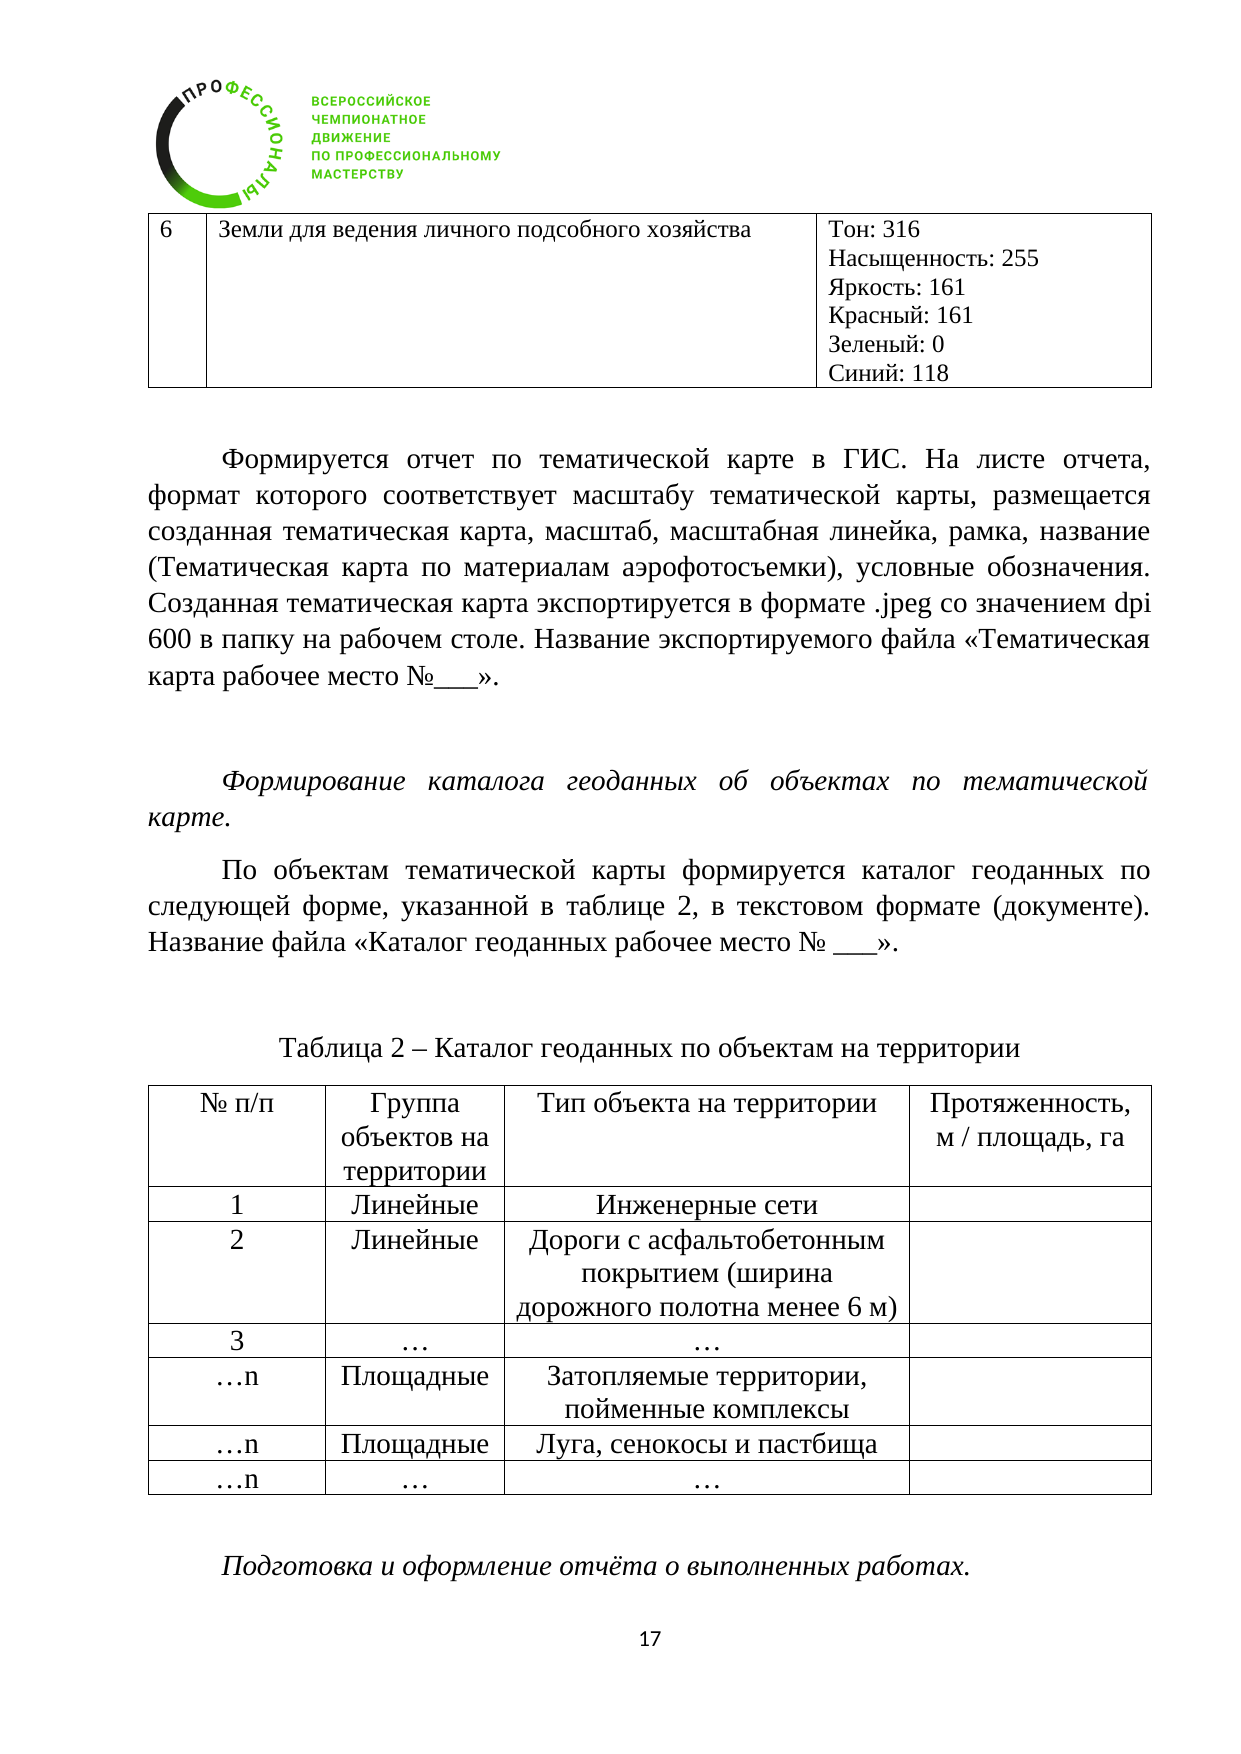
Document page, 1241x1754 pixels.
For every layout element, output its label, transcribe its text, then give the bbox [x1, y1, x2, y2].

table_cell Затопляемые территории, пойменные комплексы [505, 1358, 909, 1425]
table_cell … [505, 1461, 909, 1494]
table_cell …n [149, 1358, 325, 1425]
table_cell Тон: 316 Насыщенность: 255 Яркость: 161 Красный: 161 Зеленый: 0 Синий: 118 [817, 214, 1151, 387]
table_cell … [326, 1324, 504, 1357]
table_cell 6 [149, 214, 206, 387]
table_cell 1 [149, 1187, 325, 1221]
table_cell Дороги с асфальтобетонным покрытием (ширина дорожного полотна менее 6 м) [505, 1222, 909, 1322]
table_cell [910, 1187, 1151, 1221]
table_cell [910, 1222, 1151, 1322]
table_header № п/п [149, 1086, 325, 1186]
table_header Тип объекта на территории [505, 1086, 909, 1186]
table_cell 2 [149, 1222, 325, 1322]
table_cell [910, 1426, 1151, 1460]
text Таблица 2 – Каталог геоданных по объектам на территории [148, 1030, 1152, 1064]
table_cell … [505, 1324, 909, 1357]
table_cell [910, 1324, 1151, 1357]
table_cell 3 [149, 1324, 325, 1357]
table_cell Земли для ведения личного подсобного хозяйства [207, 214, 816, 387]
table_cell Луга, сенокосы и пастбища [505, 1426, 909, 1460]
table_cell [910, 1358, 1151, 1425]
text Формирование каталога геоданных об объектах по тематической карте. [148, 763, 1152, 833]
text Формируется отчет по тематической карте в ГИС. На листе отчета, формат которого соответствует масштабу тематической карты, размещается созданная тематическая карта, масштаб, масштабная линейка, рамка, название (Тематическая карта по материалам аэрофотосъемки), условные обозначения. Созданная тематическая карта экспортируется в формате .jpeg со значением dpi 600 в папку на рабочем столе. Название экспортируемого файла «Тематическая карта рабочее место №___». [148, 441, 1152, 691]
table_cell …n [149, 1426, 325, 1460]
text Подготовка и оформление отчёта о выполненных работах. [148, 1548, 1152, 1582]
table_cell Площадные [326, 1426, 504, 1460]
text По объектам тематической карты формируется каталог геоданных по следующей форме, указанной в таблице 2, в текстовом формате (документе). Название файла «Каталог геоданных рабочее место № ___». [148, 852, 1152, 958]
table_header Протяженность, м / площадь, га [910, 1086, 1151, 1186]
table_cell Линейные [326, 1187, 504, 1221]
table_cell Инженерные сети [505, 1187, 909, 1221]
table_header Группа объектов на территории [326, 1086, 504, 1186]
table_cell [910, 1461, 1151, 1494]
picture [147, 73, 506, 213]
table_cell … [326, 1461, 504, 1494]
table_cell …n [149, 1461, 325, 1494]
table_cell Площадные [326, 1358, 504, 1425]
table_cell Линейные [326, 1222, 504, 1322]
